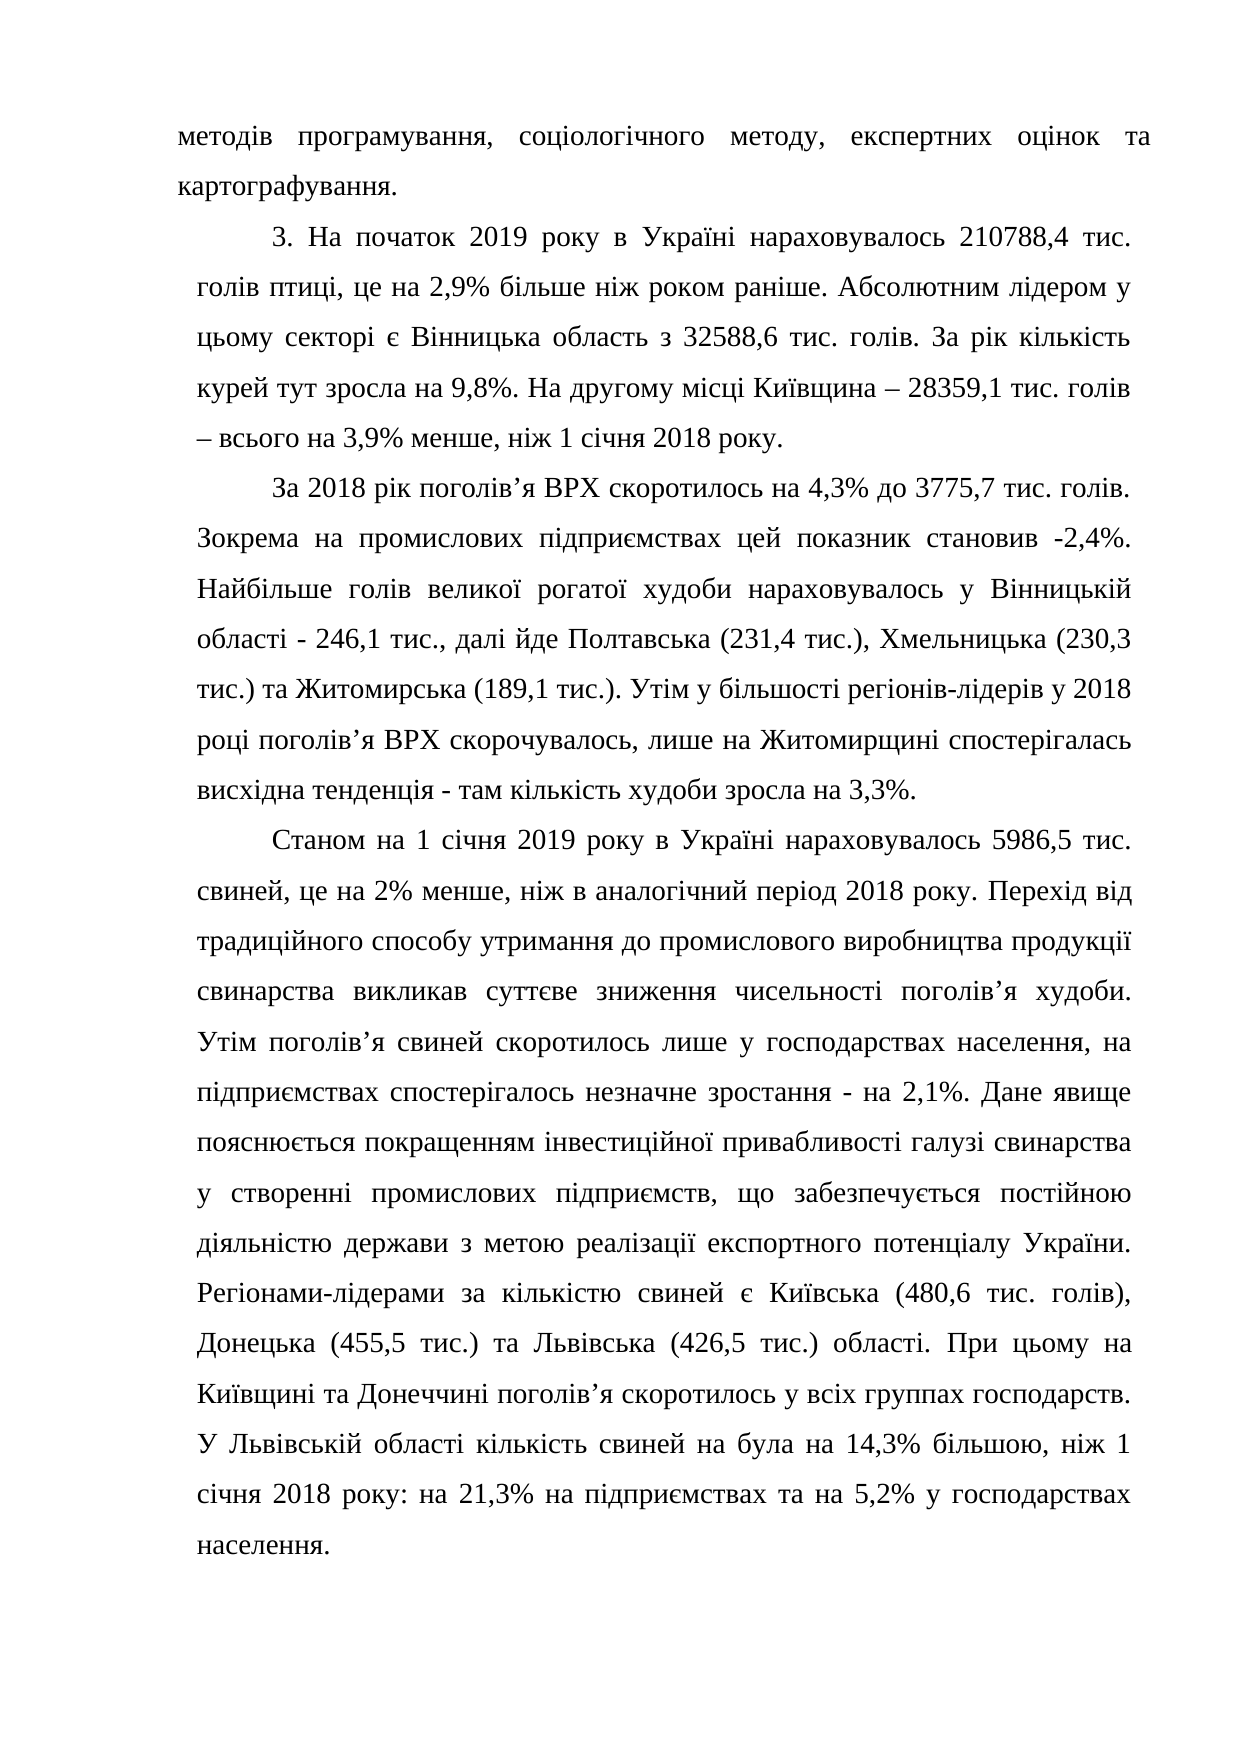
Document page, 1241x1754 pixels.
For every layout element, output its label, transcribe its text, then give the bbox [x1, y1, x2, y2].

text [177, 118, 1152, 202]
text За 2018 рік поголів’я ВРХ скоротилось на 4,3% до 3775,7 тис. голів. Зокрема на промислових підприємствах цей показник становив -2,4%. Найбільше голів великої рогатої худоби нараховувалось у Вінницькій області - 246,1 тис., далі йде Полтавська (231,4 тис.), Хмельницька (230,3 тис.) та Житомирська (189,1 тис.). Утім у більшості регіонів-лідерів у 2018 році поголів’я ВРХ скорочувалось, лише на Житомирщині спостерігалась висхідна тенденція - там кількість худоби зросла на 3,3%. [197, 470, 1132, 806]
text 3. На початок 2019 року в Україні нараховувалось 210788,4 тис. голів птиці, це на 2,9% більше ніж роком раніше. Абсолютним лідером у цьому секторі є Вінницька область з 32588,6 тис. голів. За рік кількість курей тут зросла на 9,8%. На другому місці Київщина – 28359,1 тис. голів – всього на 3,9% менше, ніж 1 січня 2018 року. [197, 219, 1132, 453]
text Станом на 1 січня 2019 року в Україні нараховувалось 5986,5 тис. свиней, це на 2% менше, ніж в аналогічний період 2018 року. Перехід від традиційного способу утримання до промислового виробництва продукції свинарства викликав суттєве зниження чисельності поголів’я худоби. Утім поголів’я свиней скоротилось лише у господарствах населення, на підприємствах спостерігалось незначне зростання - на 2,1%. Дане явище пояснюється покращенням інвестиційної привабливості галузі свинарства у створенні промислових підприємств, що забезпечується постійною діяльністю держави з метою реалізації експортного потенціалу України. Регіонами-лідерами за кількістю свиней є Київська (480,6 тис. голів), Донецька (455,5 тис.) та Львівська (426,5 тис.) області. При цьому на Київщині та Донеччині поголів’я скоротилось у всіх группах господарств. У Львівській області кількість свиней на була на 14,3% більшою, ніж 1 січня 2018 року: на 21,3% на підприємствах та на 5,2% у господарствах населення. [197, 822, 1132, 1560]
